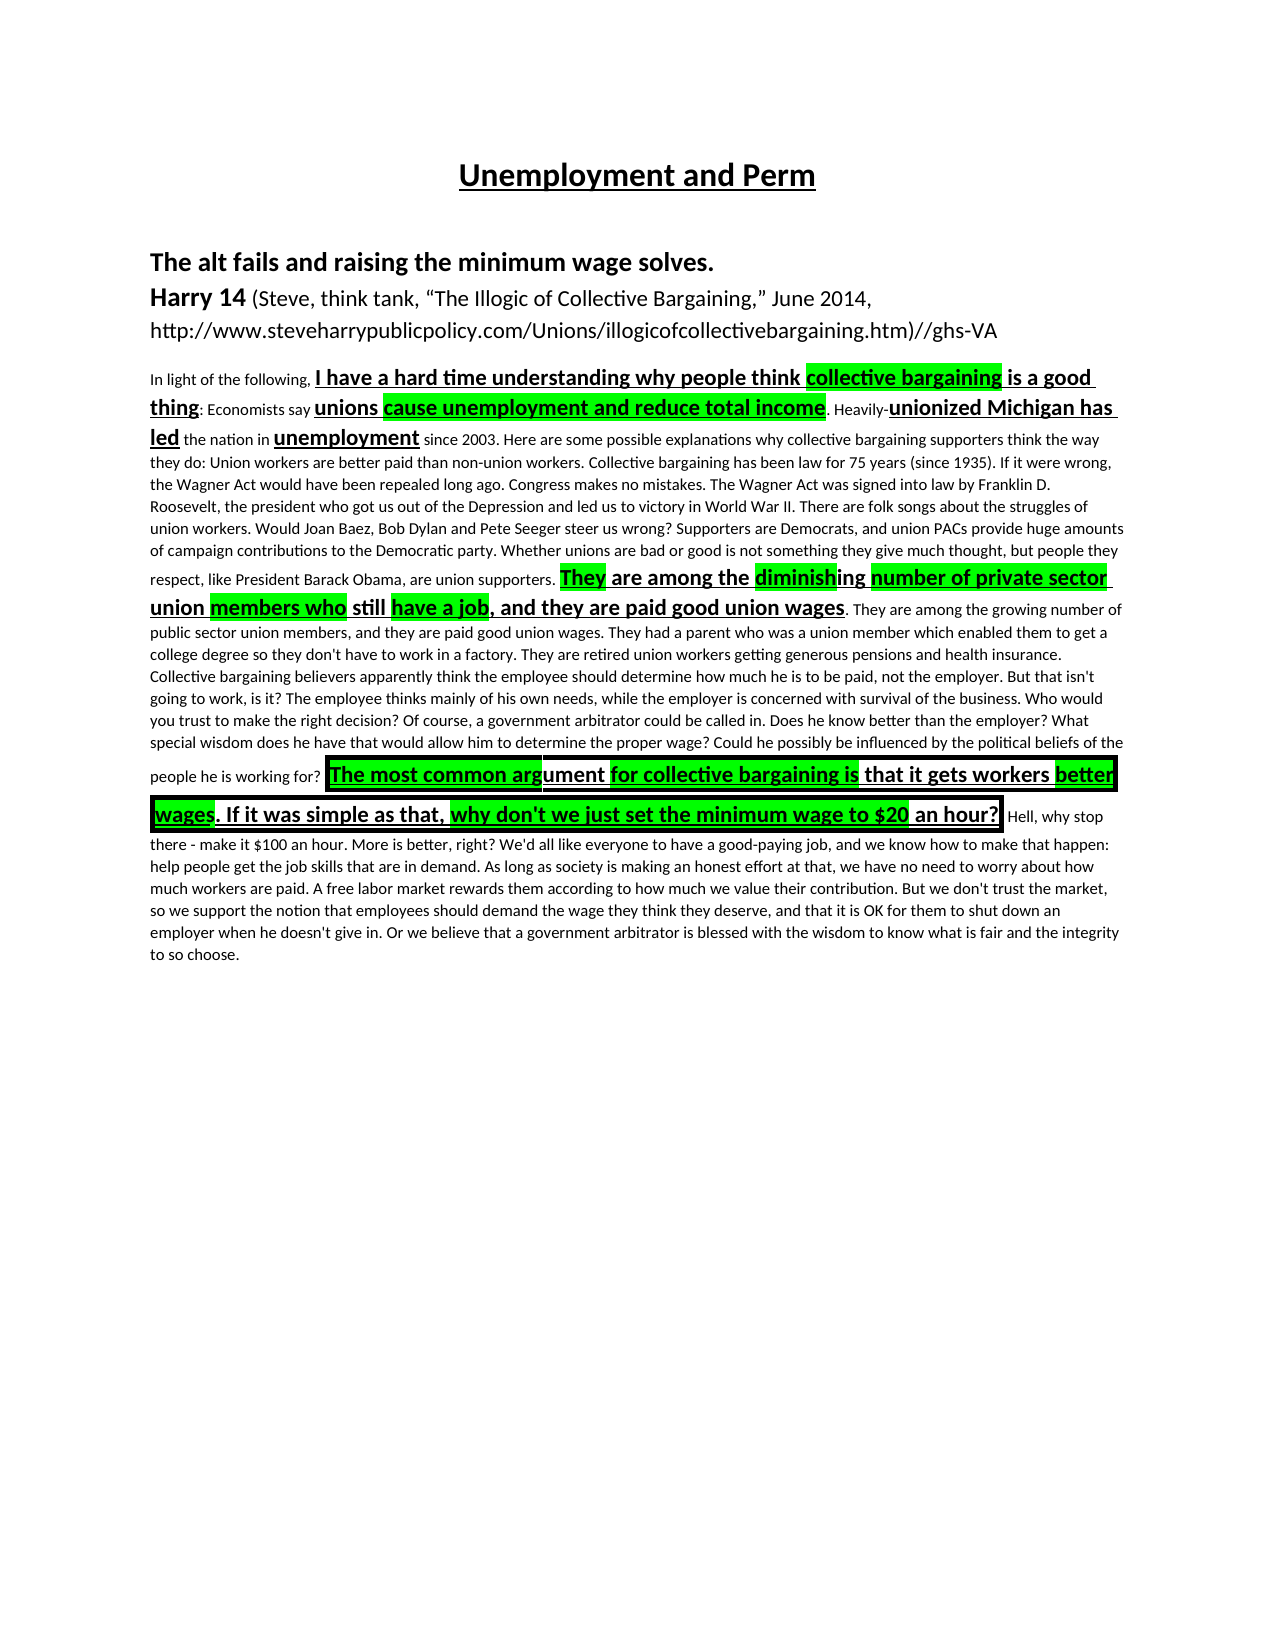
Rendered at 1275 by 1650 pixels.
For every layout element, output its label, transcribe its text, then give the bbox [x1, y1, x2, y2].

subtitle The alt fails and raising the minimum wage solves. [150, 245, 1125, 278]
text In light of the following, I have a hard time understanding why people think collective bargaining is a good thing: Economists say unions cause unemployment and reduce total income. Heavily-unionized Michigan has led the nation in unemployment since 2003. Here are some possible explanations why collective bargaining supporters think the way they do: Union workers are better paid than non-union workers. Collective bargaining has been law for 75 years (since 1935). If it were wrong, the Wagner Act would have been repealed long ago. Congress makes no mistakes. The Wagner Act was signed into law by Franklin D. Roosevelt, the president who got us out of the Depression and led us to victory in World War II. There are folk songs about the struggles of union workers. Would Joan Baez, Bob Dylan and Pete Seeger steer us wrong? Supporters are Democrats, and union PACs provide huge amounts of campaign contributions to the Democratic party. Whether unions are bad or good is not something they give much thought, but people they respect, like President Barack Obama, are union supporters. They are among the diminishing number of private sector union members who still have a job, and they are paid good union wages. They are among the growing number of public sector union members, and they are paid good union wages. They had a parent who was a union member which enabled them to get a college degree so they don't have to work in a factory. They are retired union workers getting generous pensions and health insurance. Collective bargaining believers apparently think the employee should determine how much he is to be paid, not the employer. But that isn't going to work, is it? The employee thinks mainly of his own needs, while the employer is concerned with survival of the business. Who would you trust to make the right decision? Of course, a government arbitrator could be called in. Does he know better than the employer? What special wisdom does he have that would allow him to determine the proper wage? Could he possibly be influenced by the political beliefs of the people he is working for? The most common argument for collective bargaining is that it gets workers better wages. If it was simple as that, why don't we just set the minimum wage to $20 an hour? Hell, why stop there - make it $100 an hour. More is better, right? We'd all like everyone to have a good-paying job, and we know how to make that happen: help people get the job skills that are in demand. As long as society is making an honest effort at that, we have no need to worry about how much workers are paid. A free labor market rewards them according to how much we value their contribution. But we don't trust the market, so we support the notion that employees should demand the wage they think they deserve, and that it is OK for them to shut down an employer when he doesn't give in. Or we believe that a government arbitrator is blessed with the wisdom to know what is fair and the integrity to so choose. [150, 363, 1125, 964]
text Harry 14 (Steve, think tank, “The Illogic of Collective Bargaining,” June 2014, http://www.steveharrypublicpolicy.com/Unions/illogicofcollectivebargaining.htm)//ghs-VA [150, 281, 1125, 344]
subtitle Unemployment and Perm [150, 154, 1125, 195]
